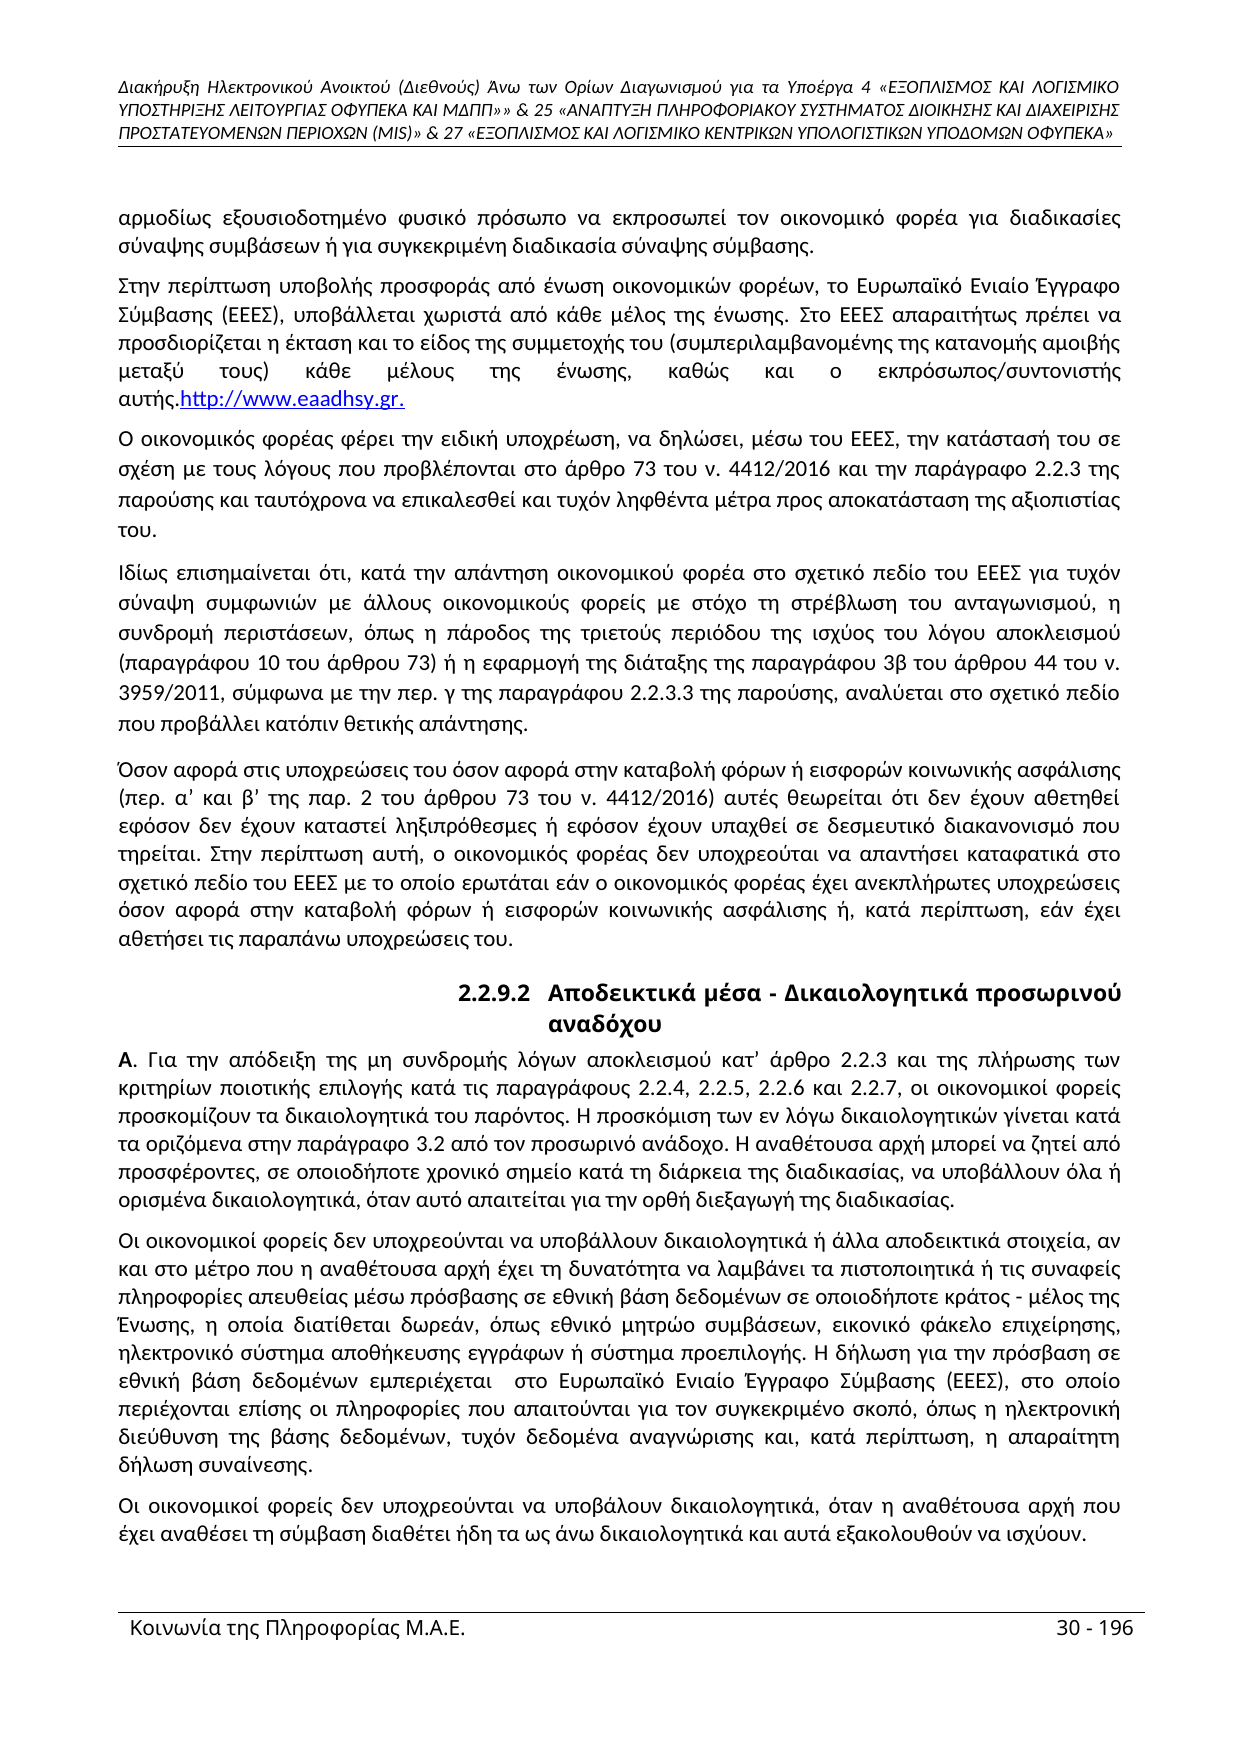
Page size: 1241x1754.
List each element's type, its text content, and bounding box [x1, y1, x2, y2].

text Όσον αφορά στις υποχρεώσεις του όσον αφορά στην καταβολή φόρων ή εισφορών κοινωνικής ασφάλισης (περ. α’ και β’ της παρ. 2 του άρθρου 73 του ν. 4412/2016) αυτές θεωρείται ότι δεν έχουν αθετηθεί εφόσον δεν έχουν καταστεί ληξιπρόθεσμες ή εφόσον έχουν υπαχθεί σε δεσμευτικό διακανονισμό που τηρείται. Στην περίπτωση αυτή, ο οικονομικός φορέας δεν υποχρεούται να απαντήσει καταφατικά στο σχετικό πεδίο του ΕΕΕΣ με το οποίο ερωτάται εάν ο οικονομικός φορέας έχει ανεκπλήρωτες υποχρεώσεις όσον αφορά στην καταβολή φόρων ή εισφορών κοινωνικής ασφάλισης ή, κατά περίπτωση, εάν έχει αθετήσει τις παραπάνω υποχρεώσεις του. [118, 756, 1122, 952]
text Οι οικονομικοί φορείς δεν υποχρεούνται να υποβάλουν δικαιολογητικά, όταν η αναθέτουσα αρχή που έχει αναθέσει τη σύμβαση διαθέτει ήδη τα ως άνω δικαιολογητικά και αυτά εξακολουθούν να ισχύουν. [118, 1491, 1122, 1547]
text Στην περίπτωση υποβολής προσφοράς από ένωση οικονομικών φορέων, το Ευρωπαϊκό Ενιαίο Έγγραφο Σύμβασης (ΕΕΕΣ), υποβάλλεται χωριστά από κάθε μέλος της ένωσης. Στο ΕΕΕΣ απαραιτήτως πρέπει να προσδιορίζεται η έκταση και το είδος της συμμετοχής του (συμπεριλαμβανομένης της κατανομής αμοιβής μεταξύ τους) κάθε μέλους της ένωσης, καθώς και ο εκπρόσωπος/συντονιστής αυτής.http://www.eaadhsy.gr. [118, 272, 1122, 412]
text Ως εκπρόσωπος του οικονομικού φορέα νοείται ο νόμιμος εκπρόσωπος αυτού, όπως προκύπτει από το ισχύον καταστατικό ή το πρακτικό εκπροσώπησής του κατά το χρόνο υποβολής της προσφοράς ή το αρμοδίως εξουσιοδοτημένο φυσικό πρόσωπο να εκπροσωπεί τον οικονομικό φορέα για διαδικασίες σύναψης συμβάσεων ή για συγκεκριμένη διαδικασία σύναψης σύμβασης. [118, 203, 1122, 259]
text Ο οικονομικός φορέας φέρει την ειδική υποχρέωση, να δηλώσει, μέσω του ΕΕΕΣ, την κατάστασή του σε σχέση με τους λόγους που προβλέπονται στο άρθρο 73 του ν. 4412/2016 και την παράγραφο 2.2.3 της παρούσης και ταυτόχρονα να επικαλεσθεί και τυχόν ληφθέντα μέτρα προς αποκατάσταση της αξιοπιστίας του. [118, 424, 1122, 543]
text Οι οικονομικοί φορείς δεν υποχρεούνται να υποβάλλουν δικαιολογητικά ή άλλα αποδεικτικά στοιχεία, αν και στο μέτρο που η αναθέτουσα αρχή έχει τη δυνατότητα να λαμβάνει τα πιστοποιητικά ή τις συναφείς πληροφορίες απευθείας μέσω πρόσβασης σε εθνική βάση δεδομένων σε οποιοδήποτε κράτος - μέλος της Ένωσης, η οποία διατίθεται δωρεάν, όπως εθνικό μητρώο συμβάσεων, εικονικό φάκελο επιχείρησης, ηλεκτρονικό σύστημα αποθήκευσης εγγράφων ή σύστημα προεπιλογής. Η δήλωση για την πρόσβαση σε εθνική βάση δεδομένων εμπεριέχεται στο Ευρωπαϊκό Ενιαίο Έγγραφο Σύμβασης (ΕΕΕΣ), στο οποίο περιέχονται επίσης οι πληροφορίες που απαιτούνται για τον συγκεκριμένο σκοπό, όπως η ηλεκτρονική διεύθυνση της βάσης δεδομένων, τυχόν δεδομένα αναγνώρισης και, κατά περίπτωση, η απαραίτητη δήλωση συναίνεσης. [118, 1226, 1122, 1478]
text Ιδίως επισημαίνεται ότι, κατά την απάντηση οικονομικού φορέα στο σχετικό πεδίο του ΕΕΕΣ για τυχόν σύναψη συμφωνιών με άλλους οικονομικούς φορείς με στόχο τη στρέβλωση του ανταγωνισμού, η συνδρομή περιστάσεων, όπως η πάροδος της τριετούς περιόδου της ισχύος του λόγου αποκλεισμού (παραγράφου 10 του άρθρου 73) ή η εφαρμογή της διάταξης της παραγράφου 3β του άρθρου 44 του ν. 3959/2011, σύμφωνα με την περ. γ της παραγράφου 2.2.3.3 της παρούσης, αναλύεται στο σχετικό πεδίο που προβάλλει κατόπιν θετικής απάντησης. [118, 558, 1122, 737]
text Α. Για την απόδειξη της μη συνδρομής λόγων αποκλεισμού κατ’ άρθρο 2.2.3 και της πλήρωσης των κριτηρίων ποιοτικής επιλογής κατά τις παραγράφους 2.2.4, 2.2.5, 2.2.6 και 2.2.7, οι οικονομικοί φορείς προσκομίζουν τα δικαιολογητικά του παρόντος. Η προσκόμιση των εν λόγω δικαιολογητικών γίνεται κατά τα οριζόμενα στην παράγραφο 3.2 από τον προσωρινό ανάδοχο. Η αναθέτουσα αρχή μπορεί να ζητεί από προσφέροντες, σε οποιοδήποτε χρονικό σημείο κατά τη διάρκεια της διαδικασίας, να υποβάλλουν όλα ή ορισμένα δικαιολογητικά, όταν αυτό απαιτείται για την ορθή διεξαγωγή της διαδικασίας. [118, 1045, 1122, 1213]
subtitle Αποδεικτικά μέσα - Δικαιολογητικά προσωρινού αναδόχου [458, 977, 1122, 1039]
